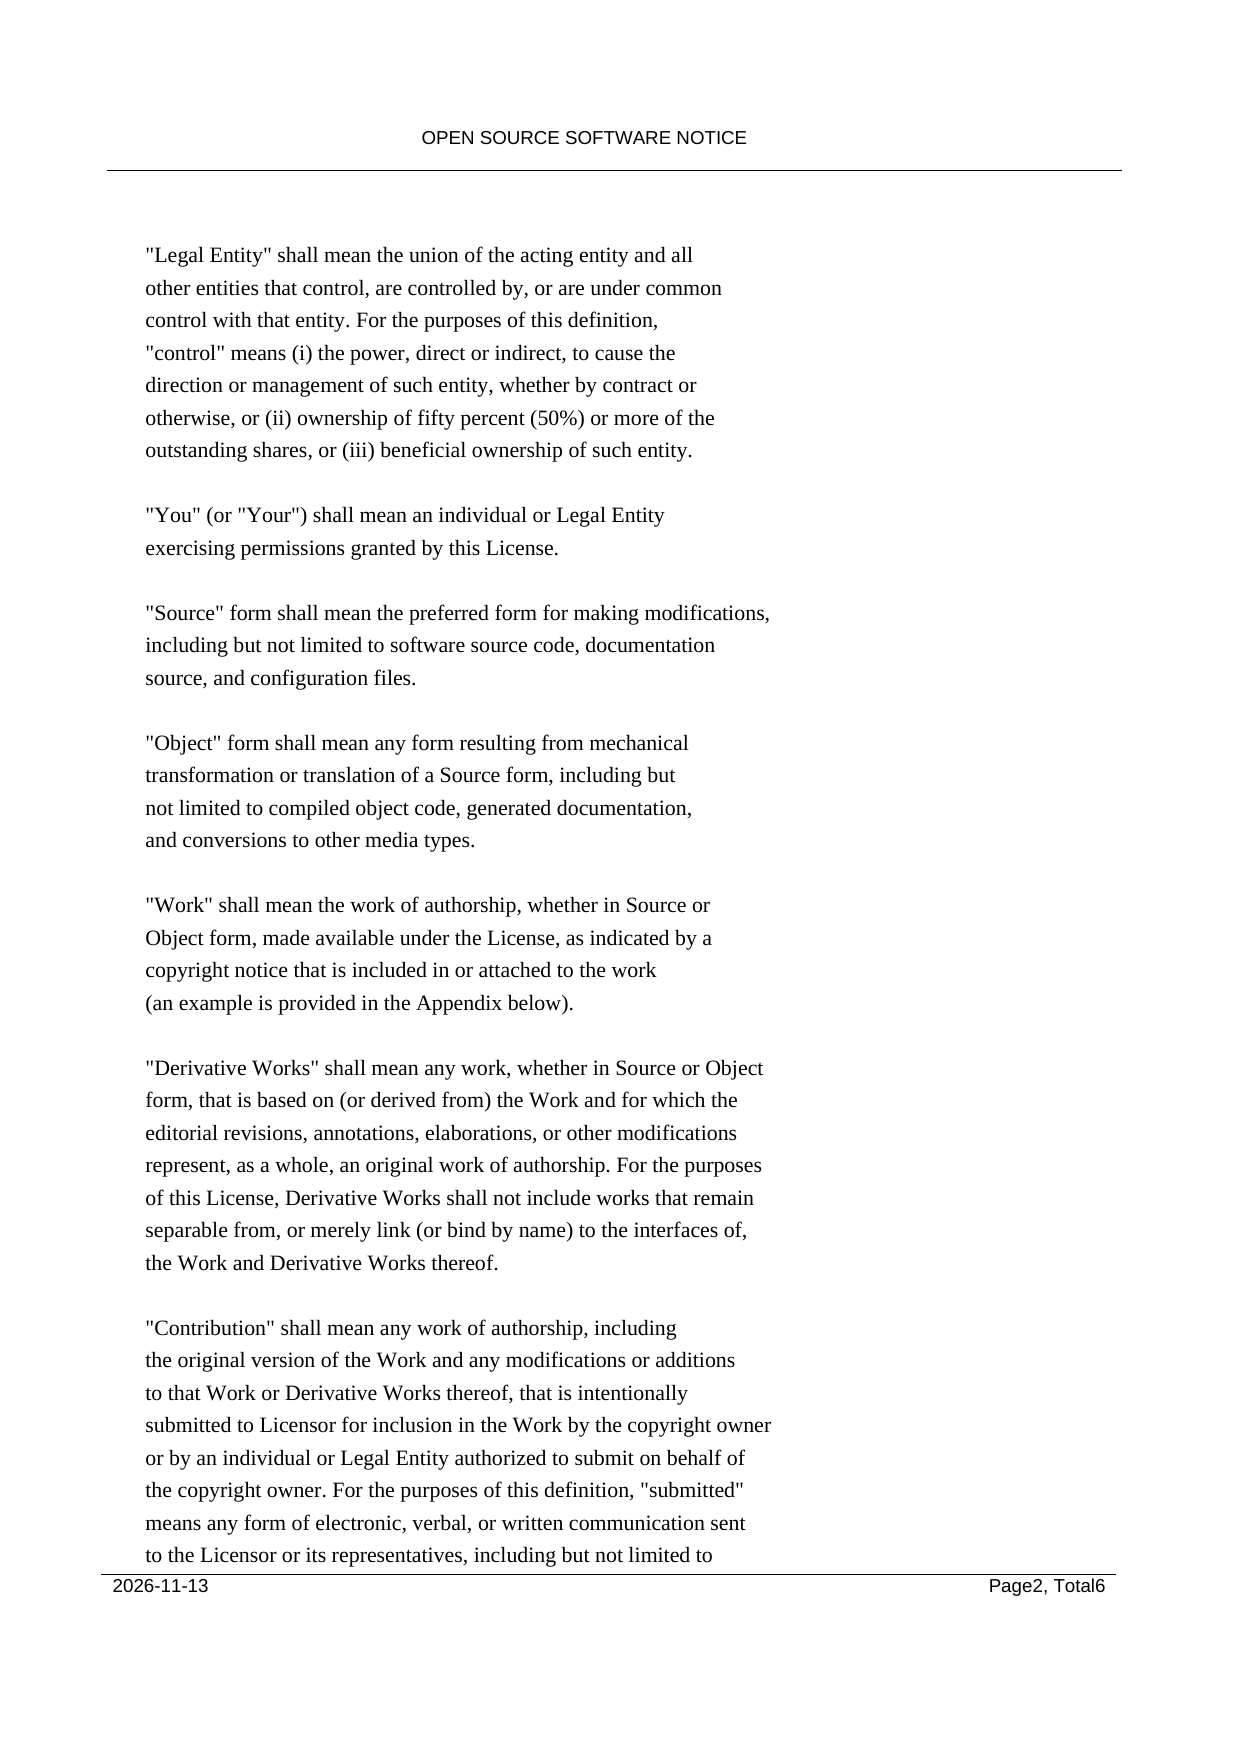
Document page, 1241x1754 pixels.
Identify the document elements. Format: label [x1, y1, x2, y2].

text [112, 206, 1128, 1571]
